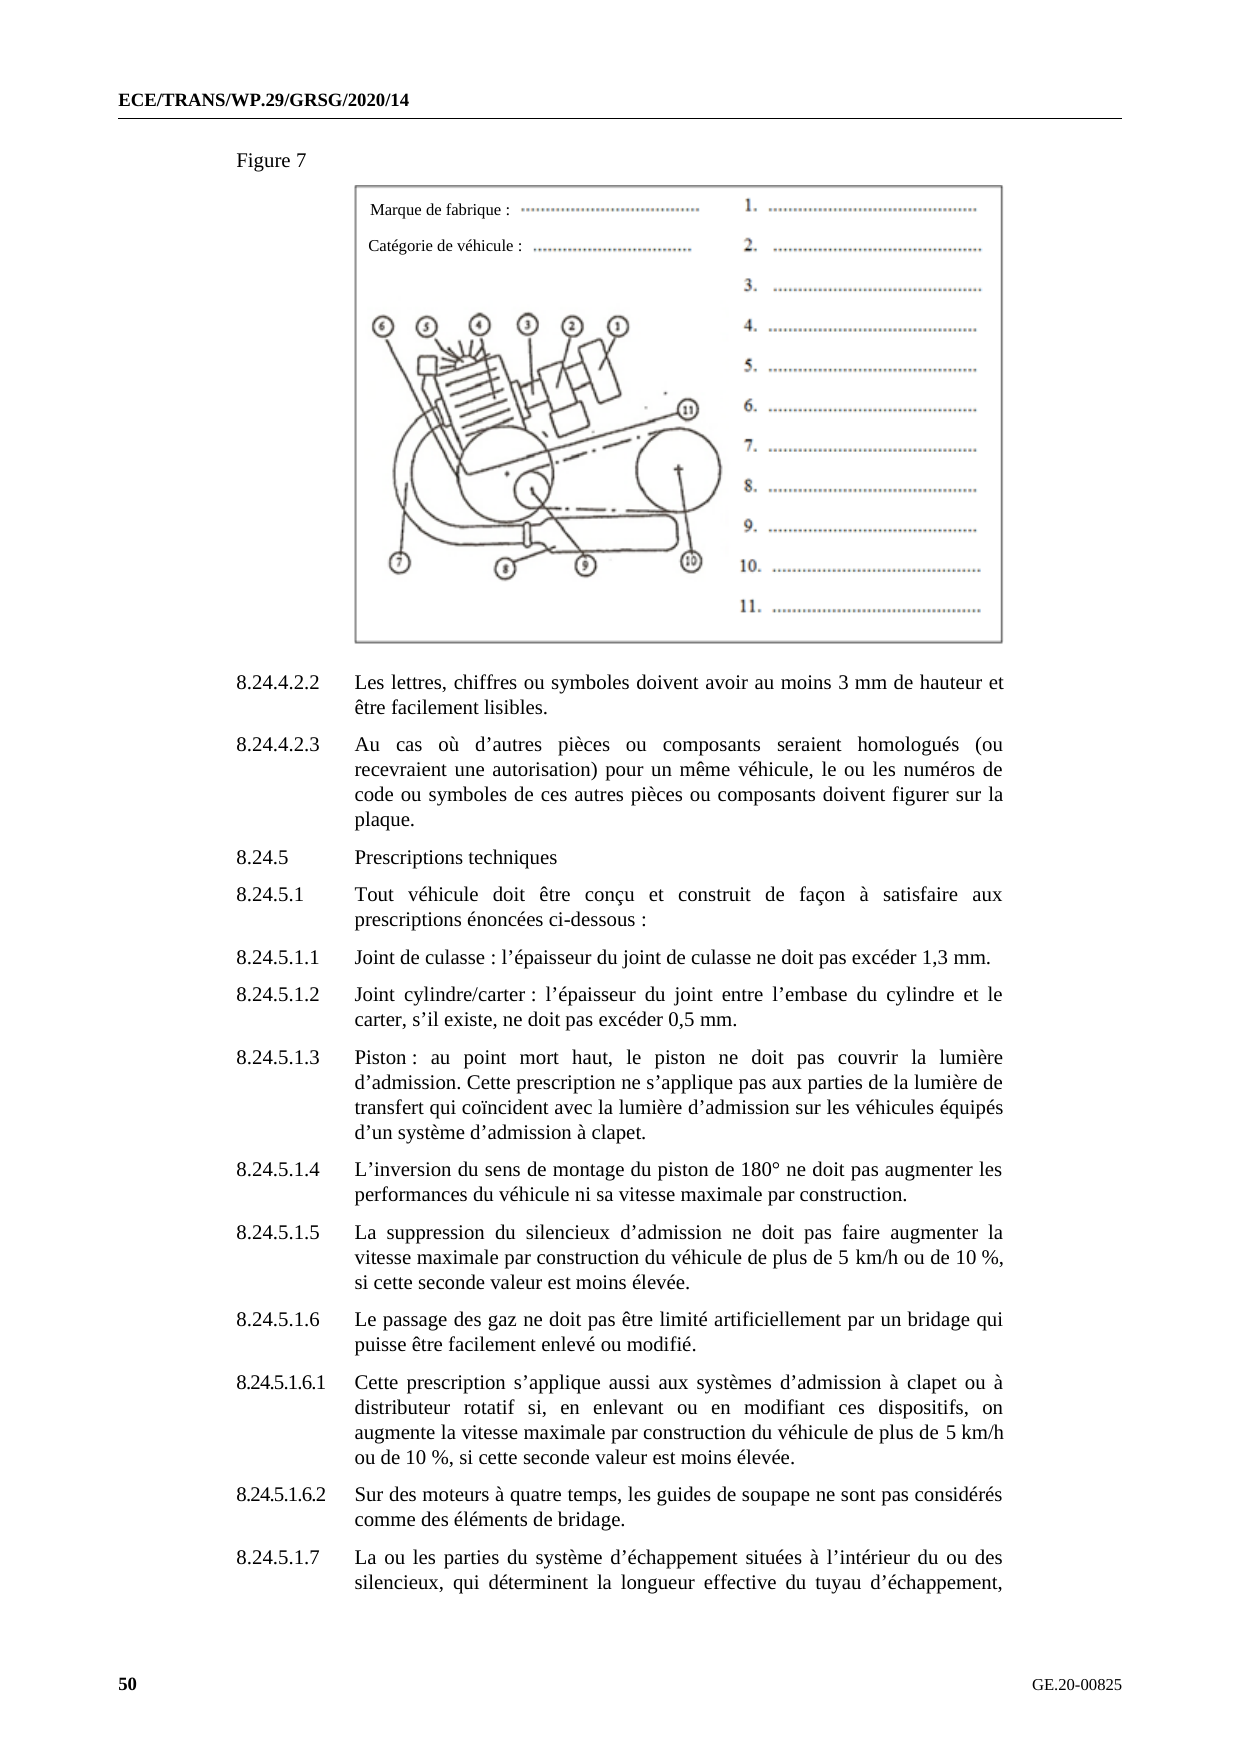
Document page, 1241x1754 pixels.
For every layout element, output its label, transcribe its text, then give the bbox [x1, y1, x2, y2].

text 8.24.5.1.6.1 Cette prescription s’applique aussi aux systèmes d’admission à clapet ou à distributeur rotatif si, en enlevant ou en modifiant ces dispositifs, on augmente la vitesse maximale par construction du véhicule de plus de 5 km/h ou de 10 %, si cette seconde valeur est moins élevée. [236, 1369, 1004, 1469]
text 8.24.5.1.1 Joint de culasse : l’épaisseur du joint de culasse ne doit pas excéder 1,3 mm. [236, 944, 1004, 969]
text Figure 7 [118, 148, 1004, 173]
text 8.24.4.2.2 Les lettres, chiffres ou symboles doivent avoir au moins 3 mm de hauteur et être facilement lisibles. [236, 669, 1004, 719]
text 8.24.5 Prescriptions techniques [236, 844, 1004, 869]
text 8.24.5.1.3 Piston : au point mort haut, le piston ne doit pas couvrir la lumière d’admission. Cette prescription ne s’applique pas aux parties de la lumière de transfert qui coïncident avec la lumière d’admission sur les véhicules équipés d’un système d’admission à clapet. [236, 1044, 1004, 1144]
text 8.24.5.1.2 Joint cylindre/carter : l’épaisseur du joint entre l’embase du cylindre et le carter, s’il existe, ne doit pas excéder 0,5 mm. [236, 981, 1004, 1031]
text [236, 1544, 1004, 1594]
text 8.24.4.2.3 Au cas où d’autres pièces ou composants seraient homologués (ou recevraient une autorisation) pour un même véhicule, le ou les numéros de code ou symboles de ces autres pièces ou composants doivent figurer sur la plaque. [236, 731, 1004, 831]
text 8.24.5.1 Tout véhicule doit être conçu et construit de façon à satisfaire aux prescriptions énoncées ci-dessous : [236, 881, 1004, 931]
text 8.24.5.1.5 La suppression du silencieux d’admission ne doit pas faire augmenter la vitesse maximale par construction du véhicule de plus de 5 km/h ou de 10 %, si cette seconde valeur est moins élevée. [236, 1219, 1004, 1294]
picture [354, 185, 1004, 644]
text 8.24.5.1.4 L’inversion du sens de montage du piston de 180° ne doit pas augmenter les performances du véhicule ni sa vitesse maximale par construction. [236, 1156, 1004, 1206]
text 8.24.5.1.6 Le passage des gaz ne doit pas être limité artificiellement par un bridage qui puisse être facilement enlevé ou modifié. [236, 1306, 1004, 1356]
text 8.24.5.1.6.2 Sur des moteurs à quatre temps, les guides de soupape ne sont pas considérés comme des éléments de bridage. [236, 1481, 1004, 1531]
